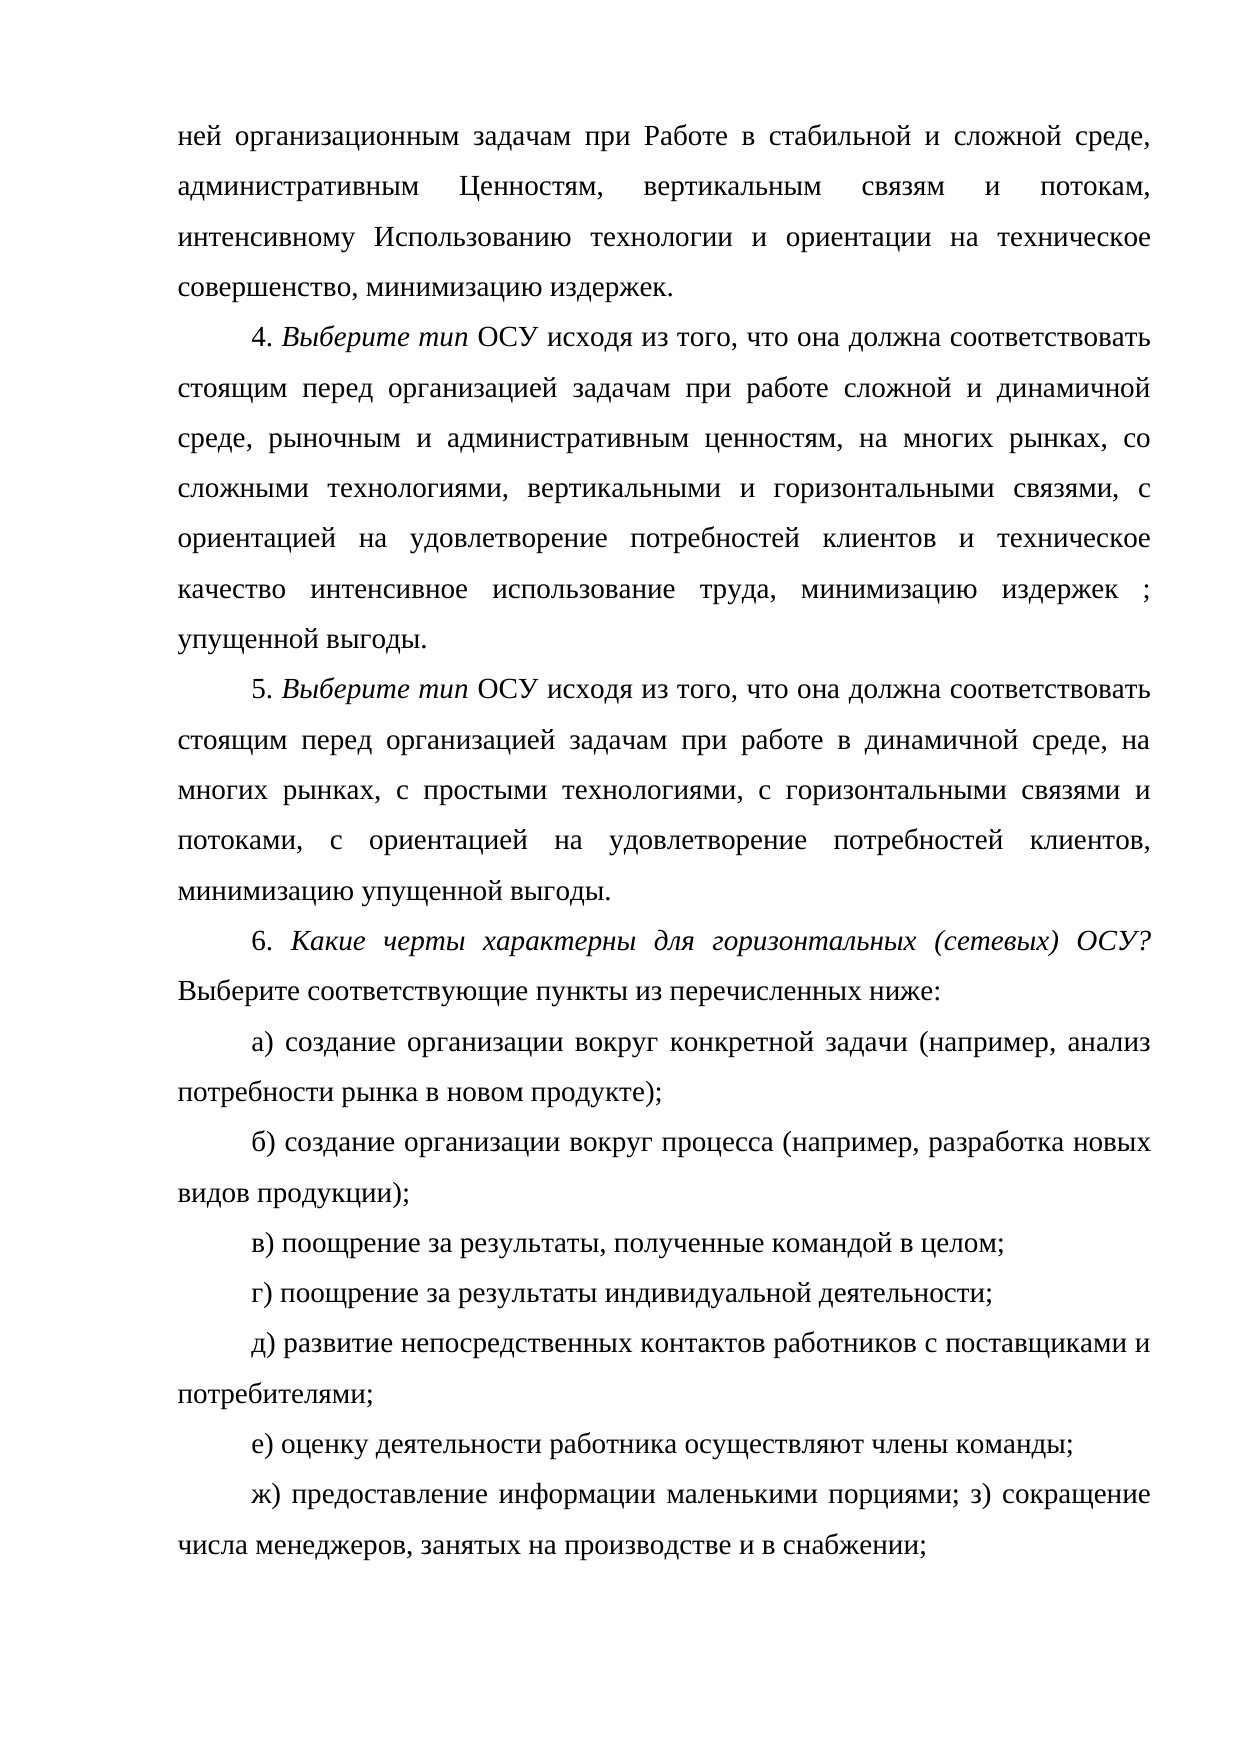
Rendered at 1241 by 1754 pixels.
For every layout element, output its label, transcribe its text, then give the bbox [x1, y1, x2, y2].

text б) создание организации вокруг процесса (например, разработка новых видов продукции); [177, 1124, 1152, 1208]
text ж) предоставление информации маленькими порциями; з) сокращение числа менеджеров, занятых на производстве и в снабжении; [177, 1477, 1152, 1560]
text в) поощрение за результаты, полученные командой в целом; [177, 1225, 1152, 1258]
text 6. Какие черты характерны для горизонтальных (сетевых) ОСУ? Выберите соответствующие пункты из перечисленных ниже: [177, 923, 1152, 1007]
text д) развитие непосредственных контактов работников с поставщиками и потребителями; [177, 1326, 1152, 1409]
text г) поощрение за результаты индивидуальной деятельности; [177, 1275, 1152, 1309]
text е) оценку деятельности работника осуществляют члены команды; [177, 1426, 1152, 1460]
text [177, 118, 1152, 303]
text 4. Выберите тип ОСУ исходя из того, что она должна соответствовать стоящим перед организацией задачам при работе сложной и динамичной среде, рыночным и административным ценностям, на многих рынках, со сложными технологиями, вертикальными и горизонтальными связями, с ориентацией на удовлетворение потребностей клиентов и техническое качество интенсивное использование труда, минимизацию издержек ; упущенной выгоды. [177, 319, 1152, 655]
text 5. Выберите тип ОСУ исходя из того, что она должна соответствовать стоящим перед организацией задачам при работе в динамичной среде, на многих рынках, с простыми технологиями, с горизонтальными связями и потоками, с ориентацией на удовлетворение потребностей клиентов, минимизацию упущенной выгоды. [177, 672, 1152, 906]
text а) создание организации вокруг конкретной задачи (например, анализ потребности рынка в новом продукте); [177, 1024, 1152, 1108]
